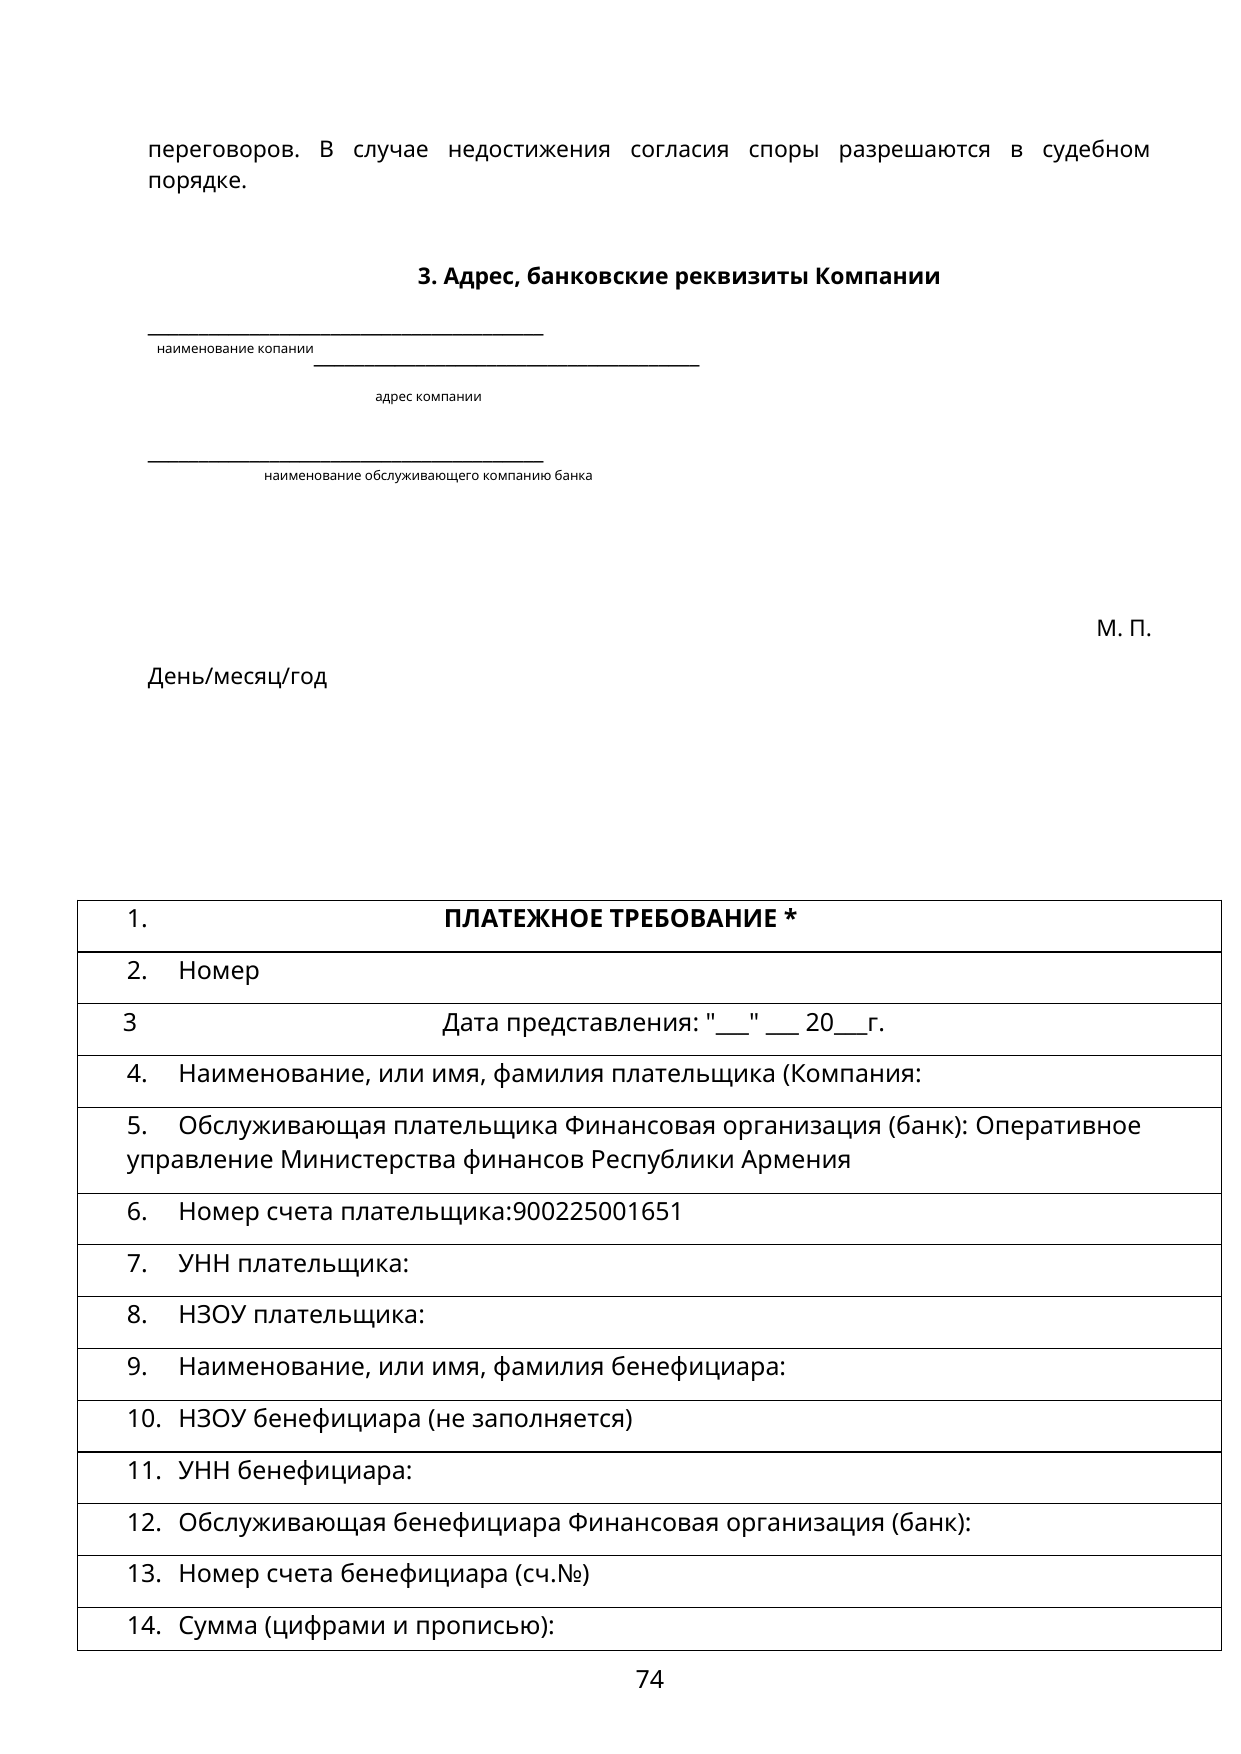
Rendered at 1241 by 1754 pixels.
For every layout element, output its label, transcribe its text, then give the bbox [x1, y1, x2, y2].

text наименование обслуживающего компанию банка [148, 466, 709, 497]
table_cell 12. Обслуживающая бенефициара Финансовая организация (банк): [78, 1504, 1221, 1555]
table_cell 2. Номер [78, 953, 1221, 1003]
text _______________________________________ [148, 308, 1152, 339]
table_cell 8. НЗОУ плательщика: [78, 1297, 1221, 1348]
table_cell 11. УНН бенефициара: [78, 1453, 1221, 1503]
table_cell 9. Наименование, или имя, фамилия бенефициара: [78, 1349, 1221, 1399]
table_cell 10. НЗОУ бенефициара (не заполняется) [78, 1401, 1221, 1451]
table_cell 6. Номер счета плательщика:900225001651 [78, 1194, 1221, 1244]
text М. П. [148, 612, 1152, 643]
table_header 1. ПЛАТЕЖНОЕ ТРЕБОВАНИЕ * [78, 901, 1221, 951]
text 3. Адрес, банковские реквизиты Компании [148, 260, 1152, 291]
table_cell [78, 1608, 1221, 1649]
table_cell 3 Дата представления: "___" ___ 20___г. [78, 1004, 1221, 1055]
table_cell 5. Обслуживающая плательщика Финансовая организация (банк): Оперативное управление Министерства финансов Республики Армения [78, 1108, 1221, 1192]
text _______________________________________ [148, 435, 1152, 466]
text День/месяц/год [148, 660, 1152, 691]
text наименование копании______________________________________ [148, 339, 709, 370]
table_cell 4. Наименование, или имя, фамилия плательщика (Компания: [78, 1056, 1221, 1107]
table_cell 7. УНН плательщика: [78, 1245, 1221, 1296]
text адрес компании [148, 387, 709, 418]
table_cell 13. Номер счета бенефициара (сч.№) [78, 1556, 1221, 1607]
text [148, 133, 1152, 195]
